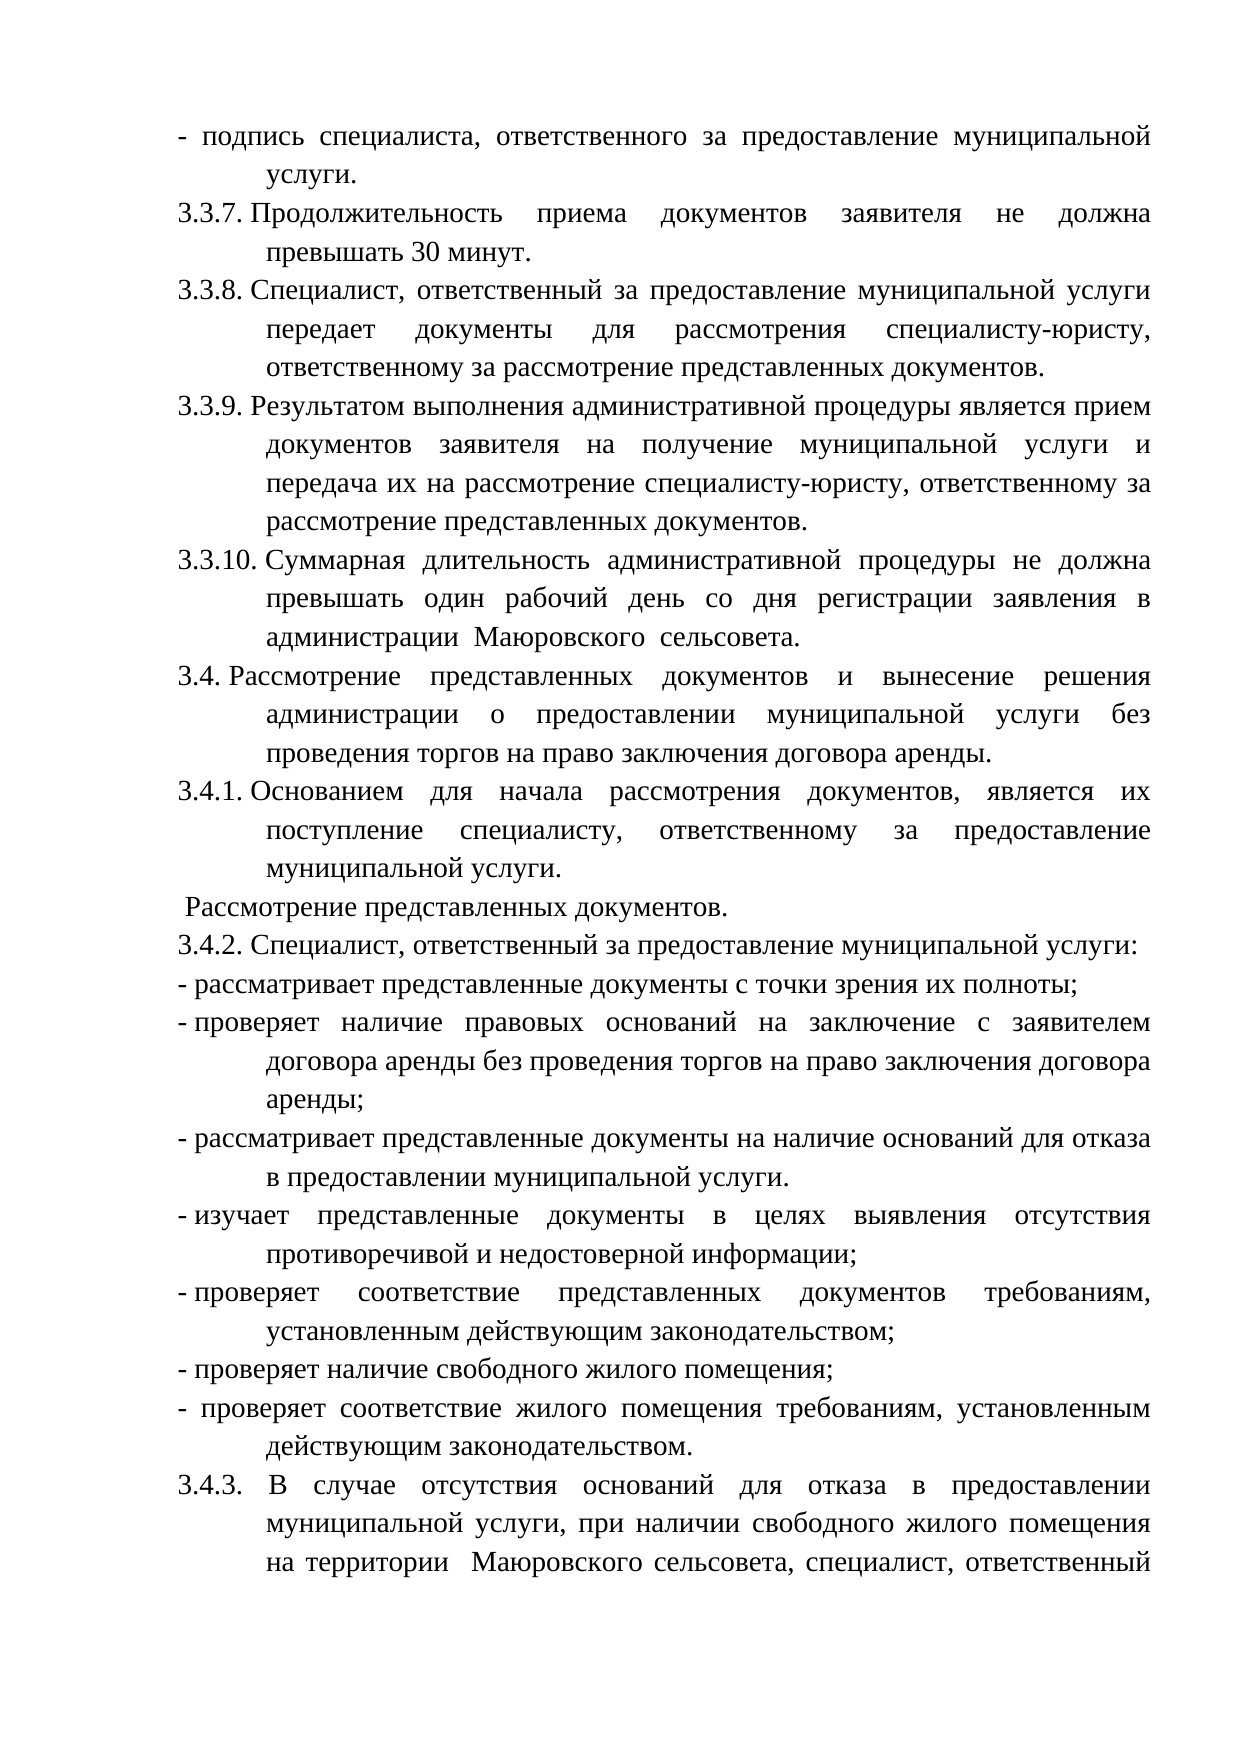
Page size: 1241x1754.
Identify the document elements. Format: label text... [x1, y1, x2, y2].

text 3.3.7. Продолжительность приема документов заявителя не должна превышать 30 минут. [177, 195, 1152, 267]
text - изучает представленные документы в целях выявления отсутствия противоречивой и недостоверной информации; [177, 1197, 1152, 1269]
text - проверяет соответствие представленных документов требованиям, установленным действующим законодательством; [177, 1274, 1152, 1346]
text 3.4.1. Основанием для начала рассмотрения документов, является их поступление специалисту, ответственному за предоставление муниципальной услуги. [177, 773, 1152, 884]
text - рассматривает представленные документы на наличие оснований для отказа в предоставлении муниципальной услуги. [177, 1120, 1152, 1192]
text - проверяет соответствие жилого помещения требованиям, установленным действующим законодательством. [177, 1390, 1152, 1462]
text 3.3.9. Результатом выполнения административной процедуры является прием документов заявителя на получение муниципальной услуги и передача их на рассмотрение специалисту-юристу, ответственному за рассмотрение представленных документов. [177, 388, 1152, 537]
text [177, 1467, 1152, 1578]
text Рассмотрение представленных документов. [177, 889, 1152, 922]
text - проверяет наличие правовых оснований на заключение с заявителем договора аренды без проведения торгов на право заключения договора аренды; [177, 1004, 1152, 1115]
text - рассматривает представленные документы с точки зрения их полноты; [177, 966, 1152, 999]
text 3.3.8. Специалист, ответственный за предоставление муниципальной услуги передает документы для рассмотрения специалисту-юристу, ответственному за рассмотрение представленных документов. [177, 272, 1152, 383]
text 3.4. Рассмотрение представленных документов и вынесение решения администрации о предоставлении муниципальной услуги без проведения торгов на право заключения договора аренды. [177, 658, 1152, 768]
text 3.4.2. Специалист, ответственный за предоставление муниципальной услуги: [177, 927, 1152, 961]
text - проверяет наличие свободного жилого помещения; [177, 1351, 1152, 1385]
text 3.3.10. Суммарная длительность административной процедуры не должна превышать один рабочий день со дня регистрации заявления в администрации Маюровского сельсовета. [177, 542, 1152, 653]
text - подпись специалиста, ответственного за предоставление муниципальной услуги. [177, 118, 1152, 190]
